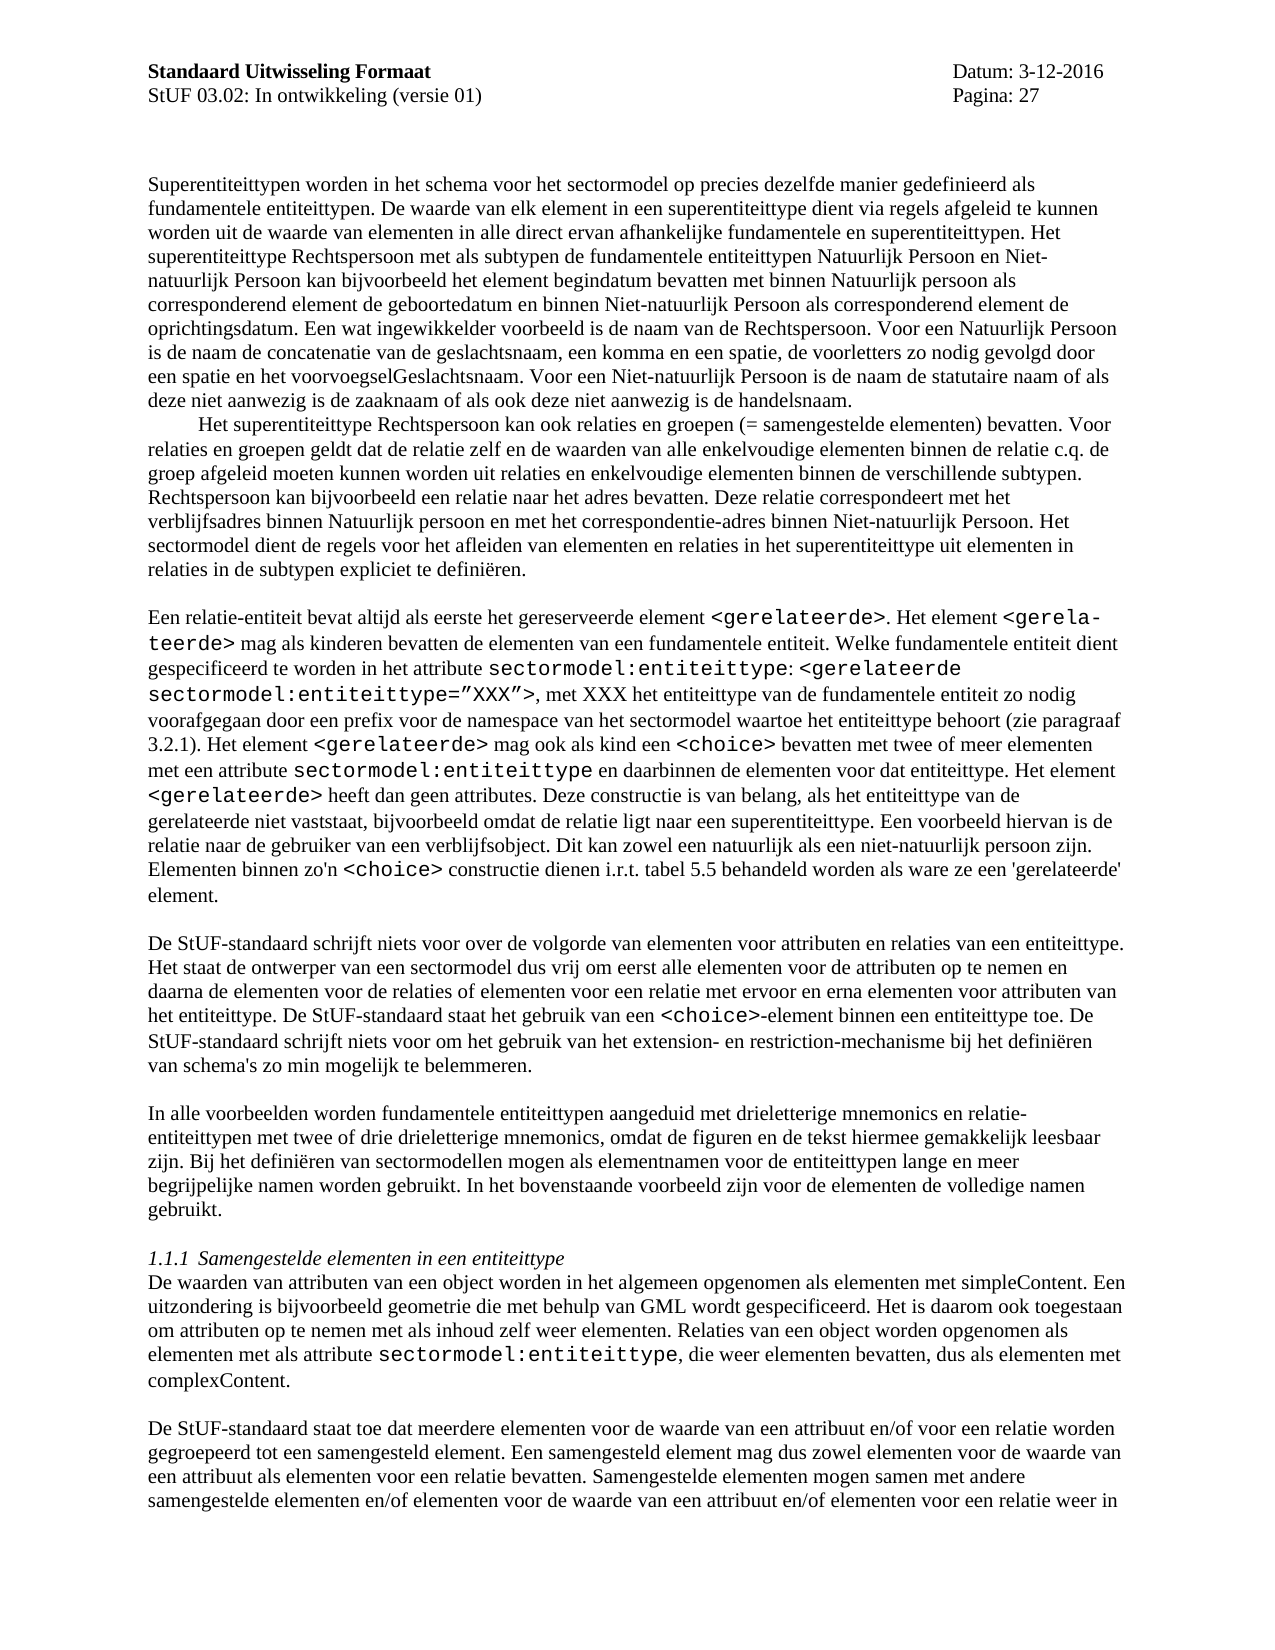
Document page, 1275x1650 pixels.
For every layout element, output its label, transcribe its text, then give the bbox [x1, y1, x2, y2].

text Het superentiteittype Rechtspersoon kan ook relaties en groepen (= samengestelde elementen) bevatten. Voor relaties en groepen geldt dat de relatie zelf en de waarden van alle enkelvoudige elementen binnen de relatie c.q. de groep afgeleid moeten kunnen worden uit relaties en enkelvoudige elementen binnen de verschillende subtypen. Rechtspersoon kan bijvoorbeeld een relatie naar het adres bevatten. Deze relatie correspondeert met het verblijfsadres binnen Natuurlijk persoon en met het correspondentie-adres binnen Niet-natuurlijk Persoon. Het sectormodel dient de regels voor het afleiden van elementen en relaties in het superentiteittype uit elementen in relaties in de subtypen expliciet te definiëren. [148, 412, 1127, 581]
text Een relatie-entiteit bevat altijd als eerste het gereserveerde element <gerelateerde>. Het element <gerelateerde> mag als kinderen bevatten de elementen van een fundamentele entiteit. Welke fundamentele entiteit dient gespecificeerd te worden in het attribute sectormodel:entiteittype: <gerelateerde sectormodel:entiteittype=”XXX”>, met XXX het entiteittype van de fundamentele entiteit zo nodig voorafgegaan door een prefix voor de namespace van het sectormodel waartoe het entiteittype behoort (zie paragraaf 3.2.1). Het element <gerelateerde> mag ook als kind een <choice> bevatten met twee of meer elementen met een attribute sectormodel:entiteittype en daarbinnen de elementen voor dat entiteittype. Het element <gerelateerde> heeft dan geen attributes. Deze constructie is van belang, als het entiteittype van de gerelateerde niet vaststaat, bijvoorbeeld omdat de relatie ligt naar een superentiteittype. Een voorbeeld hiervan is de relatie naar de gebruiker van een verblijfsobject. Dit kan zowel een natuurlijk als een niet-natuurlijk persoon zijn. Elementen binnen zo'n <choice> constructie dienen i.r.t. tabel 5.5 behandeld worden als ware ze een 'gerelateerde' element. [148, 605, 1127, 907]
subtitle Samengestelde elementen in een entiteittype [148, 1246, 1127, 1269]
text De StUF-standaard schrijft niets voor over de volgorde van elementen voor attributen en relaties van een entiteittype. Het staat de ontwerper van een sectormodel dus vrij om eerst alle elementen voor de attributen op te nemen en daarna de elementen voor de relaties of elementen voor een relatie met ervoor en erna elementen voor attributen van het entiteittype. De StUF-standaard staat het gebruik van een <choice>-element binnen een entiteittype toe. De StUF-standaard schrijft niets voor om het gebruik van het extension- en restriction-mechanisme bij het definiëren van schema's zo min mogelijk te belemmeren. [148, 931, 1127, 1077]
text Superentiteittypen worden in het schema voor het sectormodel op precies dezelfde manier gedefinieerd als fundamentele entiteittypen. De waarde van elk element in een superentiteittype dient via regels afgeleid te kunnen worden uit de waarde van elementen in alle direct ervan afhankelijke fundamentele en superentiteittypen. Het superentiteittype Rechtspersoon met als subtypen de fundamentele entiteittypen Natuurlijk Persoon en Niet-natuurlijk Persoon kan bijvoorbeeld het element begindatum bevatten met binnen Natuurlijk persoon als corresponderend element de geboortedatum en binnen Niet-natuurlijk Persoon als corresponderend element de oprichtingsdatum. Een wat ingewikkelder voorbeeld is de naam van de Rechtspersoon. Voor een Natuurlijk Persoon is de naam de concatenatie van de geslachtsnaam, een komma en een spatie, de voorletters zo nodig gevolgd door een spatie en het voorvoegselGeslachtsnaam. Voor een Niet-natuurlijk Persoon is de naam de statutaire naam of als deze niet aanwezig is de zaaknaam of als ook deze niet aanwezig is de handelsnaam. [148, 172, 1127, 412]
text De waarden van attributen van een object worden in het algemeen opgenomen als elementen met simpleContent. Een uitzondering is bijvoorbeeld geometrie die met behulp van GML wordt gespecificeerd. Het is daarom ook toegestaan om attributen op te nemen met als inhoud zelf weer elementen. Relaties van een object worden opgenomen als elementen met als attribute sectormodel:entiteittype, die weer elementen bevatten, dus als elementen met complexContent. [148, 1269, 1127, 1392]
text In alle voorbeelden worden fundamentele entiteittypen aangeduid met drieletterige mnemonics en relatie-entiteittypen met twee of drie drieletterige mnemonics, omdat de figuren en de tekst hiermee gemakkelijk leesbaar zijn. Bij het definiëren van sectormodellen mogen als elementnamen voor de entiteittypen lange en meer begrijpelijke namen worden gebruikt. In het bovenstaande voorbeeld zijn voor de elementen de volledige namen gebruikt. [148, 1101, 1127, 1221]
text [148, 1416, 1127, 1512]
